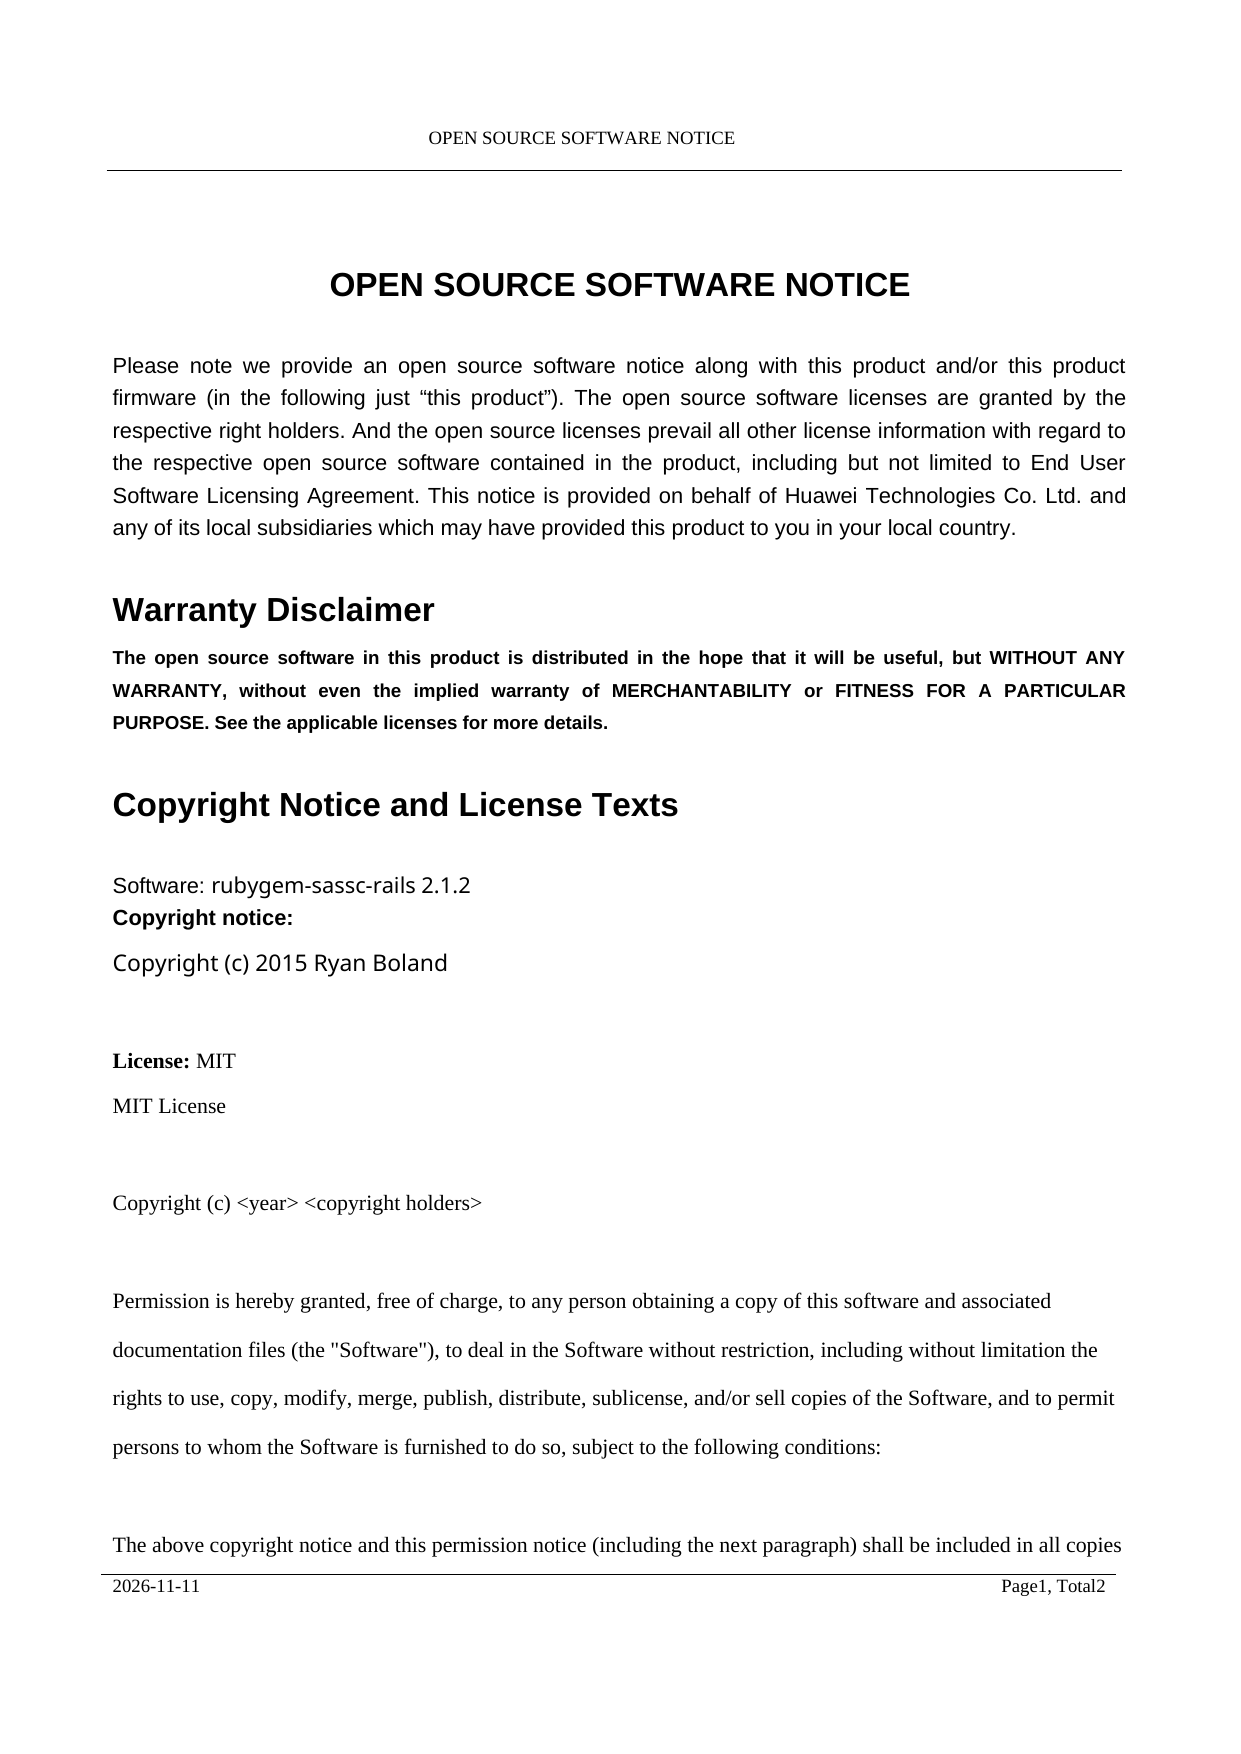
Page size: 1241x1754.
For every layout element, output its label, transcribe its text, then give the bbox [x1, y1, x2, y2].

text Please note we provide an open source software notice along with this product and/or this product firmware (in the following just “this product”). The open source software licenses are granted by the respective right holders. And the open source licenses prevail all other license information with regard to the respective open source software contained in the product, including but not limited to End User Software Licensing Agreement. This notice is provided on behalf of Huawei Technologies Co. Ltd. and any of its local subsidiaries which may have provided this product to you in your local country. [112, 349, 1128, 544]
text OPEN SOURCE SOFTWARE NOTICE [112, 251, 1128, 316]
text License: MIT [112, 1044, 1128, 1077]
text Software: rubygem-sassc-rails 2.1.2 [112, 869, 1128, 901]
text Warranty Disclaimer [112, 576, 1128, 641]
text Copyright Notice and License Texts [112, 771, 1128, 836]
text Copyright notice: [112, 901, 1128, 934]
text The open source software in this product is distributed in the hope that it will be useful, but WITHOUT ANY WARRANTY, without even the implied warranty of MERCHANTABILITY or FITNESS FOR A PARTICULAR PURPOSE. See the applicable licenses for more details. [112, 641, 1128, 739]
text Copyright (c) 2015 Ryan Boland [112, 947, 1128, 1028]
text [112, 1089, 1128, 1560]
